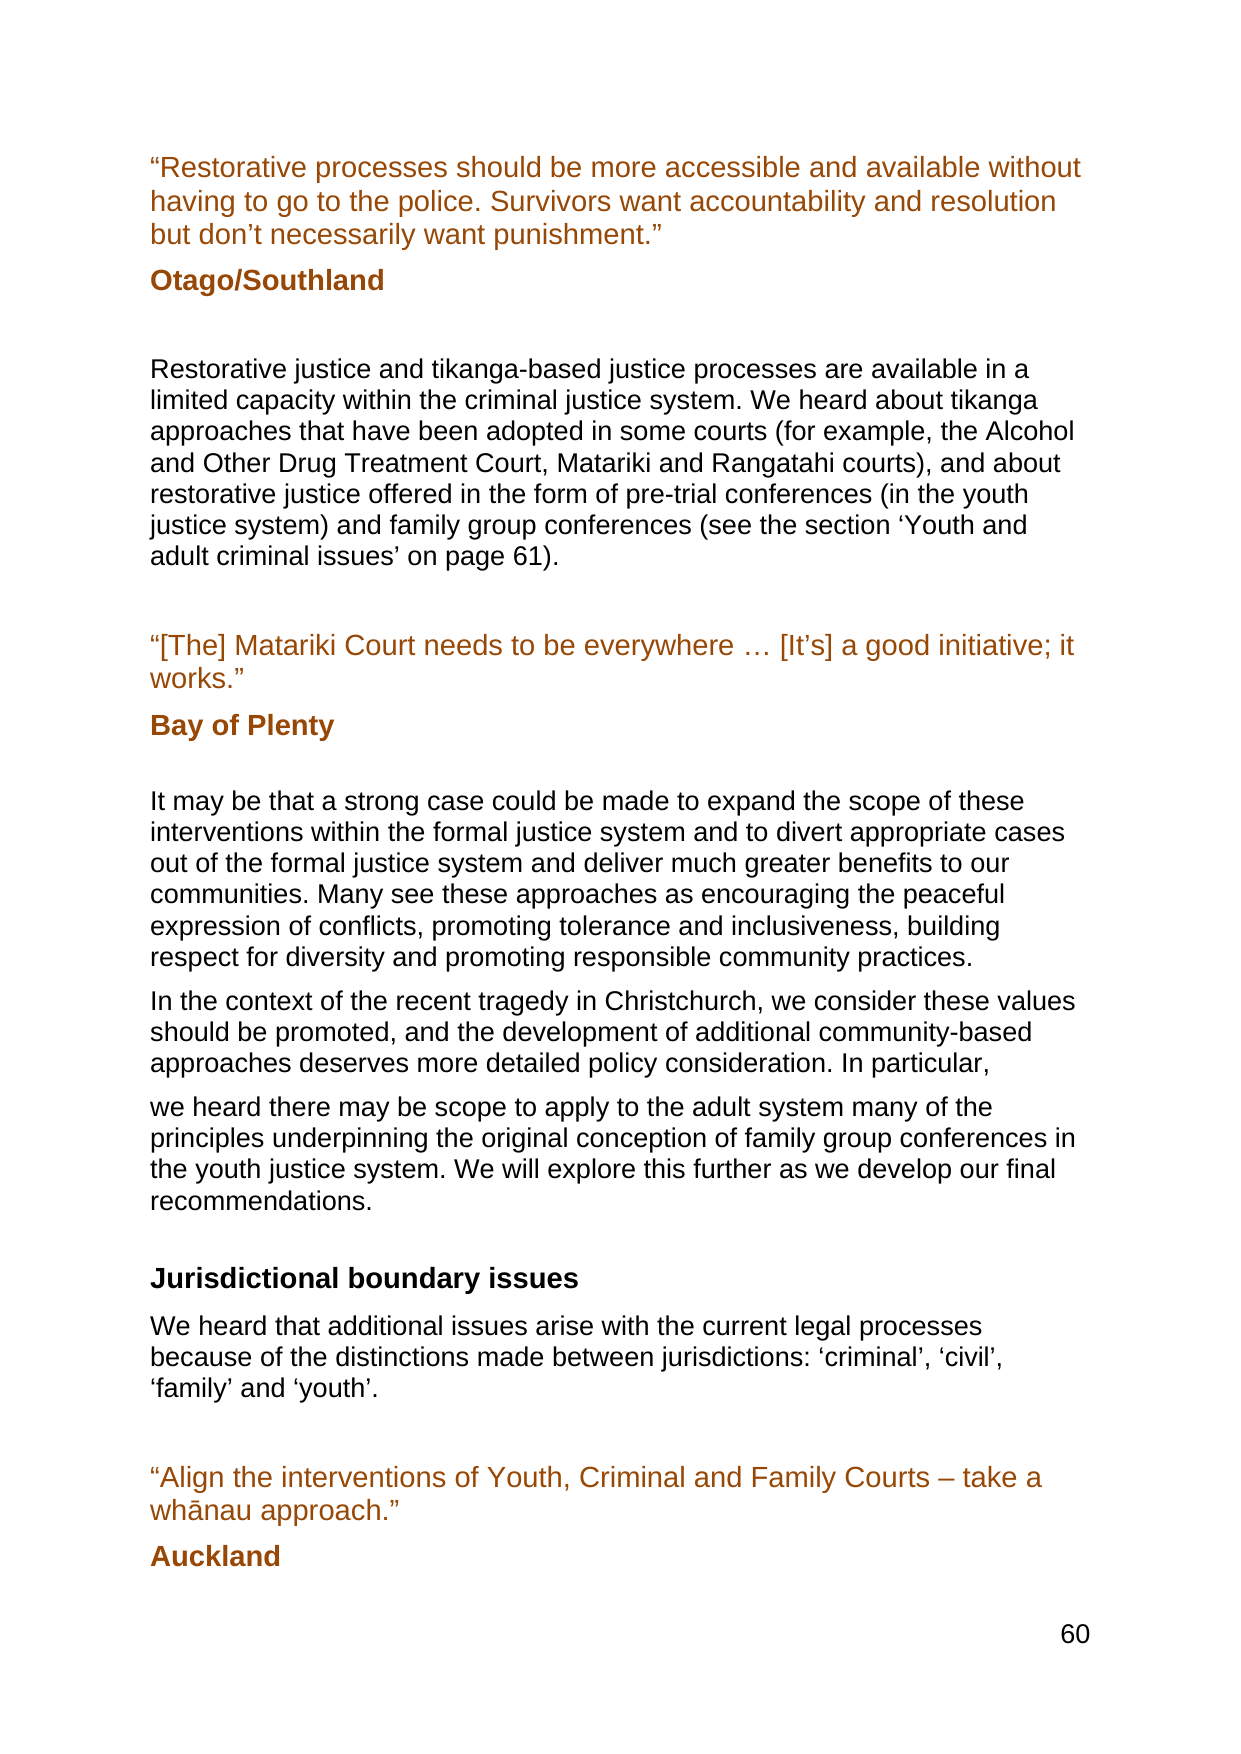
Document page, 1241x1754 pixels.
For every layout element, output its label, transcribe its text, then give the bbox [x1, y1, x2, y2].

text “[The] Matariki Court needs to be everywhere … [It’s] a good initiative; it works.” [150, 628, 1090, 695]
text In the context of the recent tragedy in Christchurch, we consider these values should be promoted, and the development of additional community-based approaches deserves more detailed policy consideration. In particular, [150, 985, 1090, 1078]
text “Align the interventions of Youth, Criminal and Family Courts – take a whānau approach.” [150, 1460, 1090, 1527]
text We heard that additional issues arise with the current legal processes because of the distinctions made between jurisdictions: ‘criminal’, ‘civil’, ‘family’ and ‘youth’. [150, 1310, 1090, 1403]
text Auckland [150, 1539, 1090, 1573]
text we heard there may be scope to apply to the adult system many of the principles underpinning the original conception of family group conferences in the youth justice system. We will explore this further as we develop our final recommendations. [150, 1091, 1090, 1216]
text Otago/Southland [150, 263, 1090, 297]
text Bay of Plenty [150, 707, 1090, 741]
subtitle Jurisdictional boundary issues [150, 1253, 1090, 1297]
text Restorative justice and tikanga-based justice processes are available in a limited capacity within the criminal justice system. We heard about tikanga approaches that have been adopted in some courts (for example, the Alcohol and Other Drug Treatment Court, Matariki and Rangatahi courts), and about restorative justice offered in the form of pre-trial conferences (in the youth justice system) and family group conferences (see the section ‘Youth and adult criminal issues’ on page 61). [150, 353, 1090, 572]
text It may be that a strong case could be made to expand the scope of these interventions within the formal justice system and to divert appropriate cases out of the formal justice system and deliver much greater benefits to our communities. Many see these approaches as encouraging the peaceful expression of conflicts, promoting tolerance and inclusiveness, building respect for diversity and promoting responsible community practices. [150, 753, 1090, 972]
text “Restorative processes should be more accessible and available without having to go to the police. Survivors want accountability and resolution but don’t necessarily want punishment.” [150, 150, 1090, 251]
